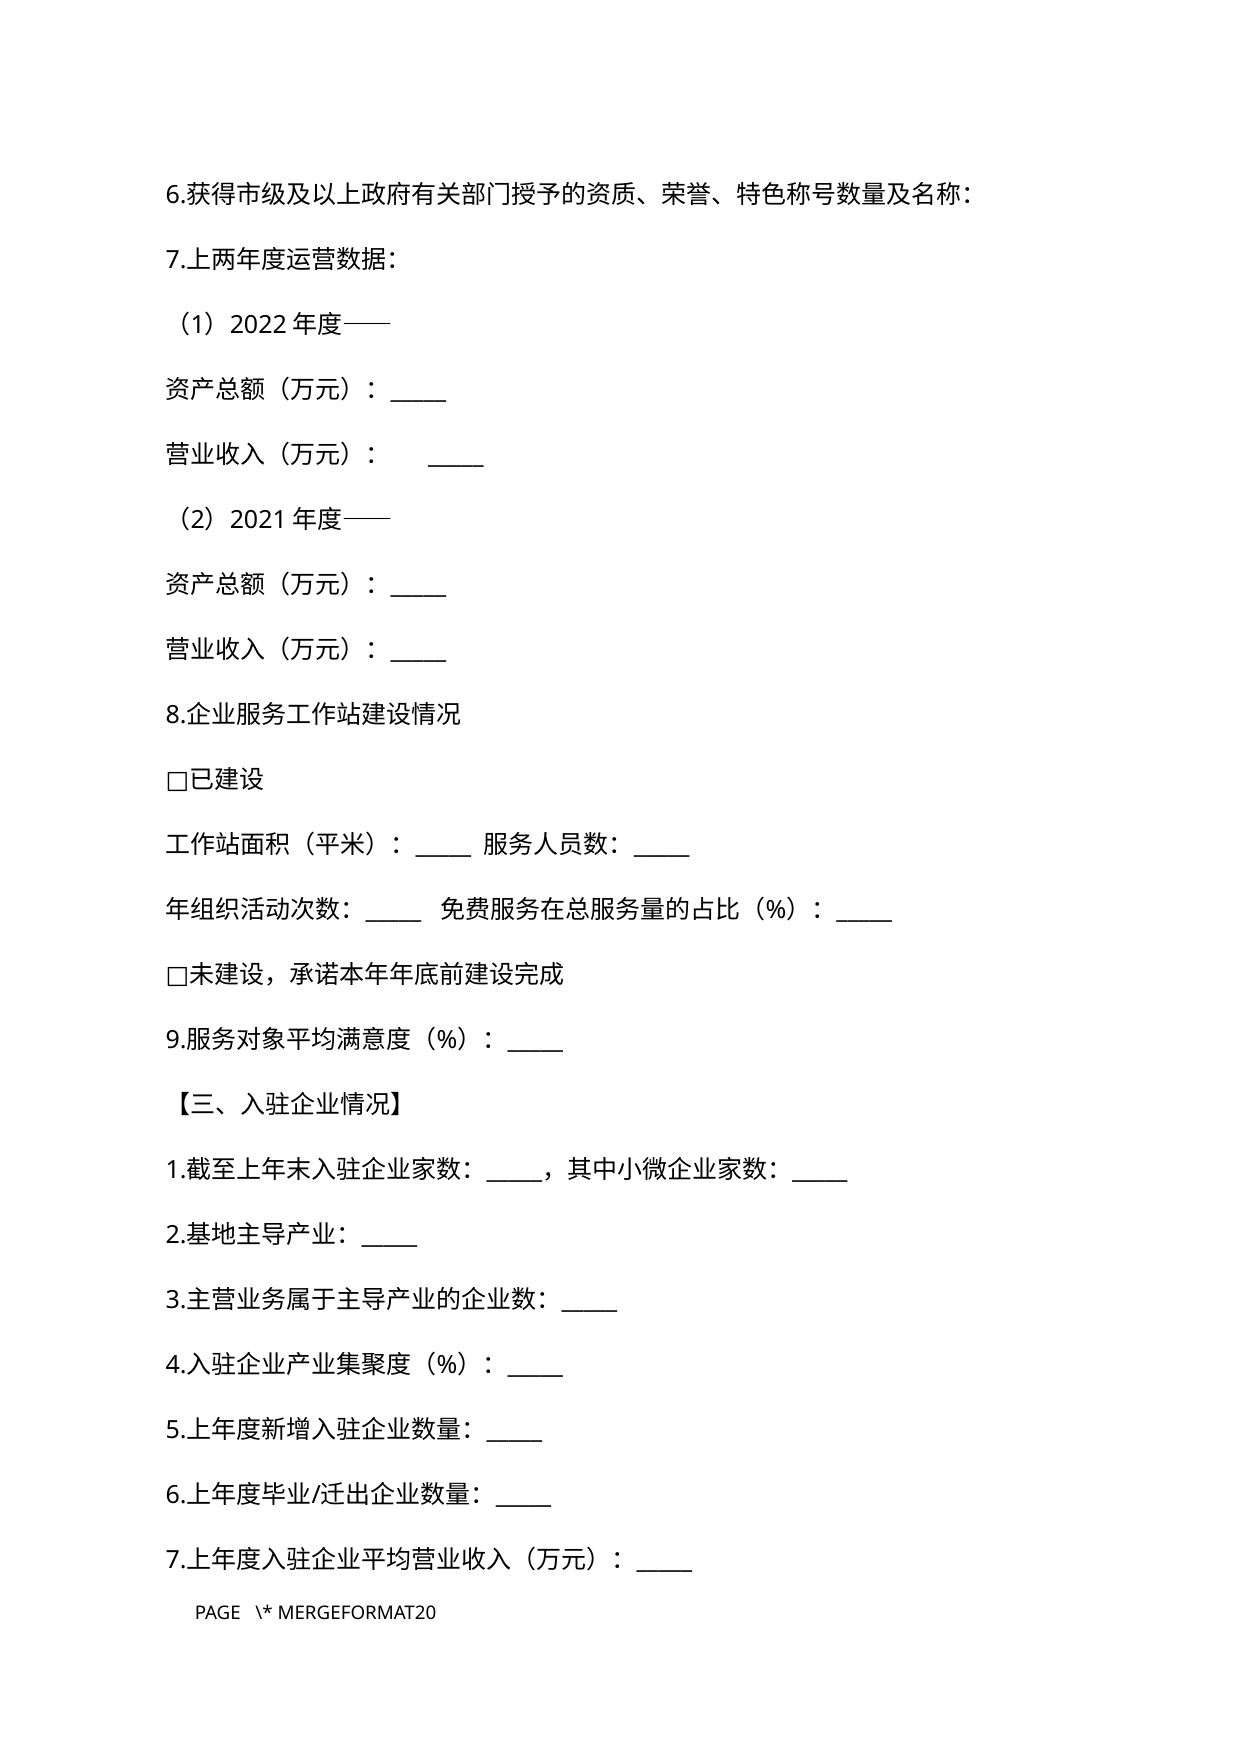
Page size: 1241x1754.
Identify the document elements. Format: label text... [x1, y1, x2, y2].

text 工作站面积（平米）：_____ 服务人员数：_____ [165, 810, 1087, 875]
text 【三、入驻企业情况】 [165, 1070, 1087, 1135]
text 5.上年度新增入驻企业数量：_____ [165, 1395, 1087, 1460]
text （2）2021年度—— [165, 485, 1087, 550]
text 资产总额（万元）：_____ [165, 550, 1087, 615]
text 1.截至上年末入驻企业家数：_____，其中小微企业家数：_____ [165, 1135, 1087, 1200]
text 资产总额（万元）：_____ [165, 355, 1087, 420]
text 年组织活动次数：_____ 免费服务在总服务量的占比（%）：_____ [165, 875, 1087, 940]
text 营业收入（万元）： _____ [165, 420, 1087, 485]
text 8.企业服务工作站建设情况 [165, 680, 1087, 745]
text （1）2022年度—— [165, 290, 1087, 355]
text 4.入驻企业产业集聚度（%）：_____ [165, 1330, 1087, 1395]
text 3.主营业务属于主导产业的企业数：_____ [165, 1265, 1087, 1330]
text 6.获得市级及以上政府有关部门授予的资质、荣誉、特色称号数量及名称： [165, 160, 1087, 225]
text 营业收入（万元）：_____ [165, 615, 1087, 680]
text 6.上年度毕业/迁出企业数量：_____ [165, 1460, 1087, 1525]
text 9.服务对象平均满意度（%）：_____ [165, 1005, 1087, 1070]
text □已建设 [165, 745, 1087, 810]
text 2.基地主导产业：_____ [165, 1200, 1087, 1265]
text □未建设，承诺本年年底前建设完成 [165, 940, 1087, 1005]
text 7.上年度入驻企业平均营业收入（万元）：_____ [165, 1525, 1087, 1590]
text 7.上两年度运营数据： [165, 225, 1087, 290]
